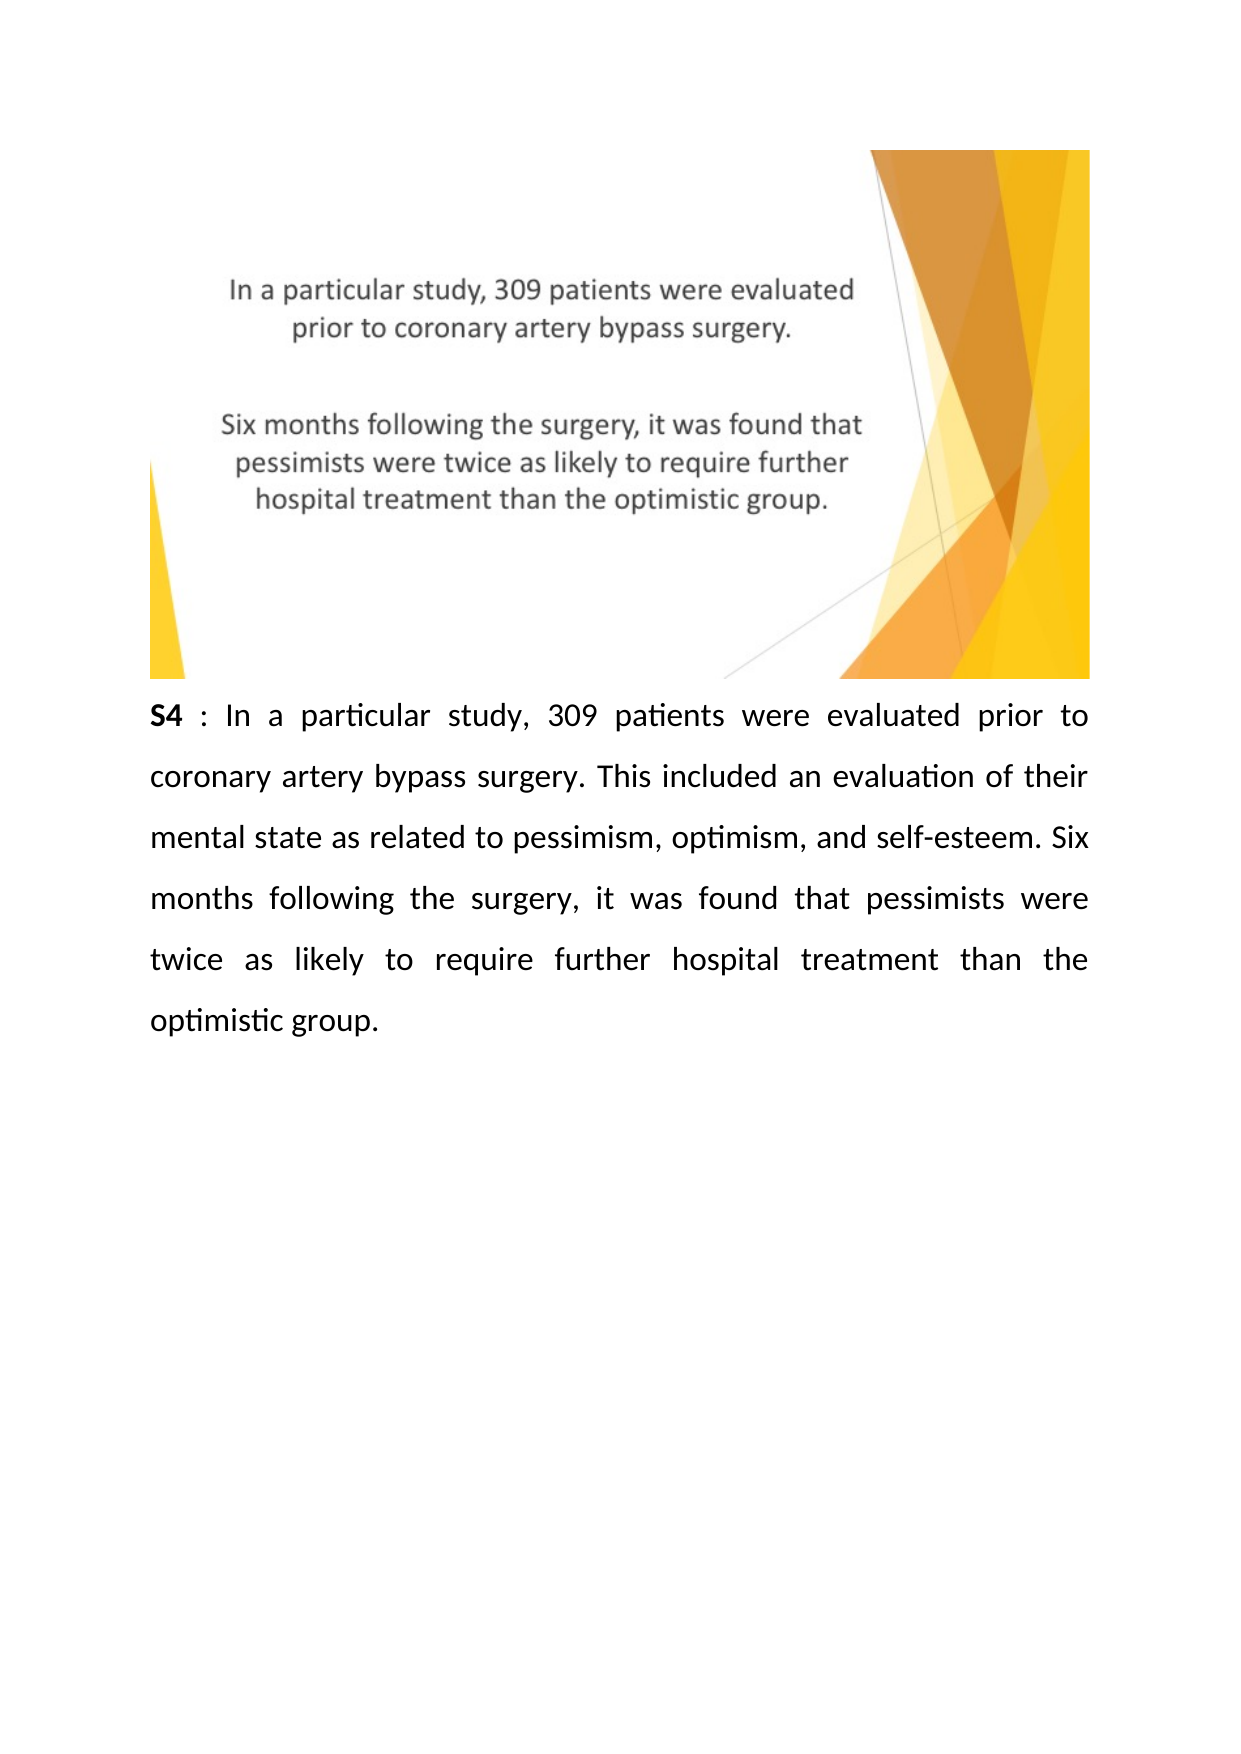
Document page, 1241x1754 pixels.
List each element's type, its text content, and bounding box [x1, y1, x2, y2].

text S4 : In a particular study, 309 patients were evaluated prior to coronary artery bypass surgery. This included an evaluation of their mental state as related to pessimism, optimism, and self-esteem. Six months following the surgery, it was found that pessimists were twice as likely to require further hospital treatment than the optimistic group. [150, 694, 1090, 1040]
picture [150, 150, 1090, 679]
